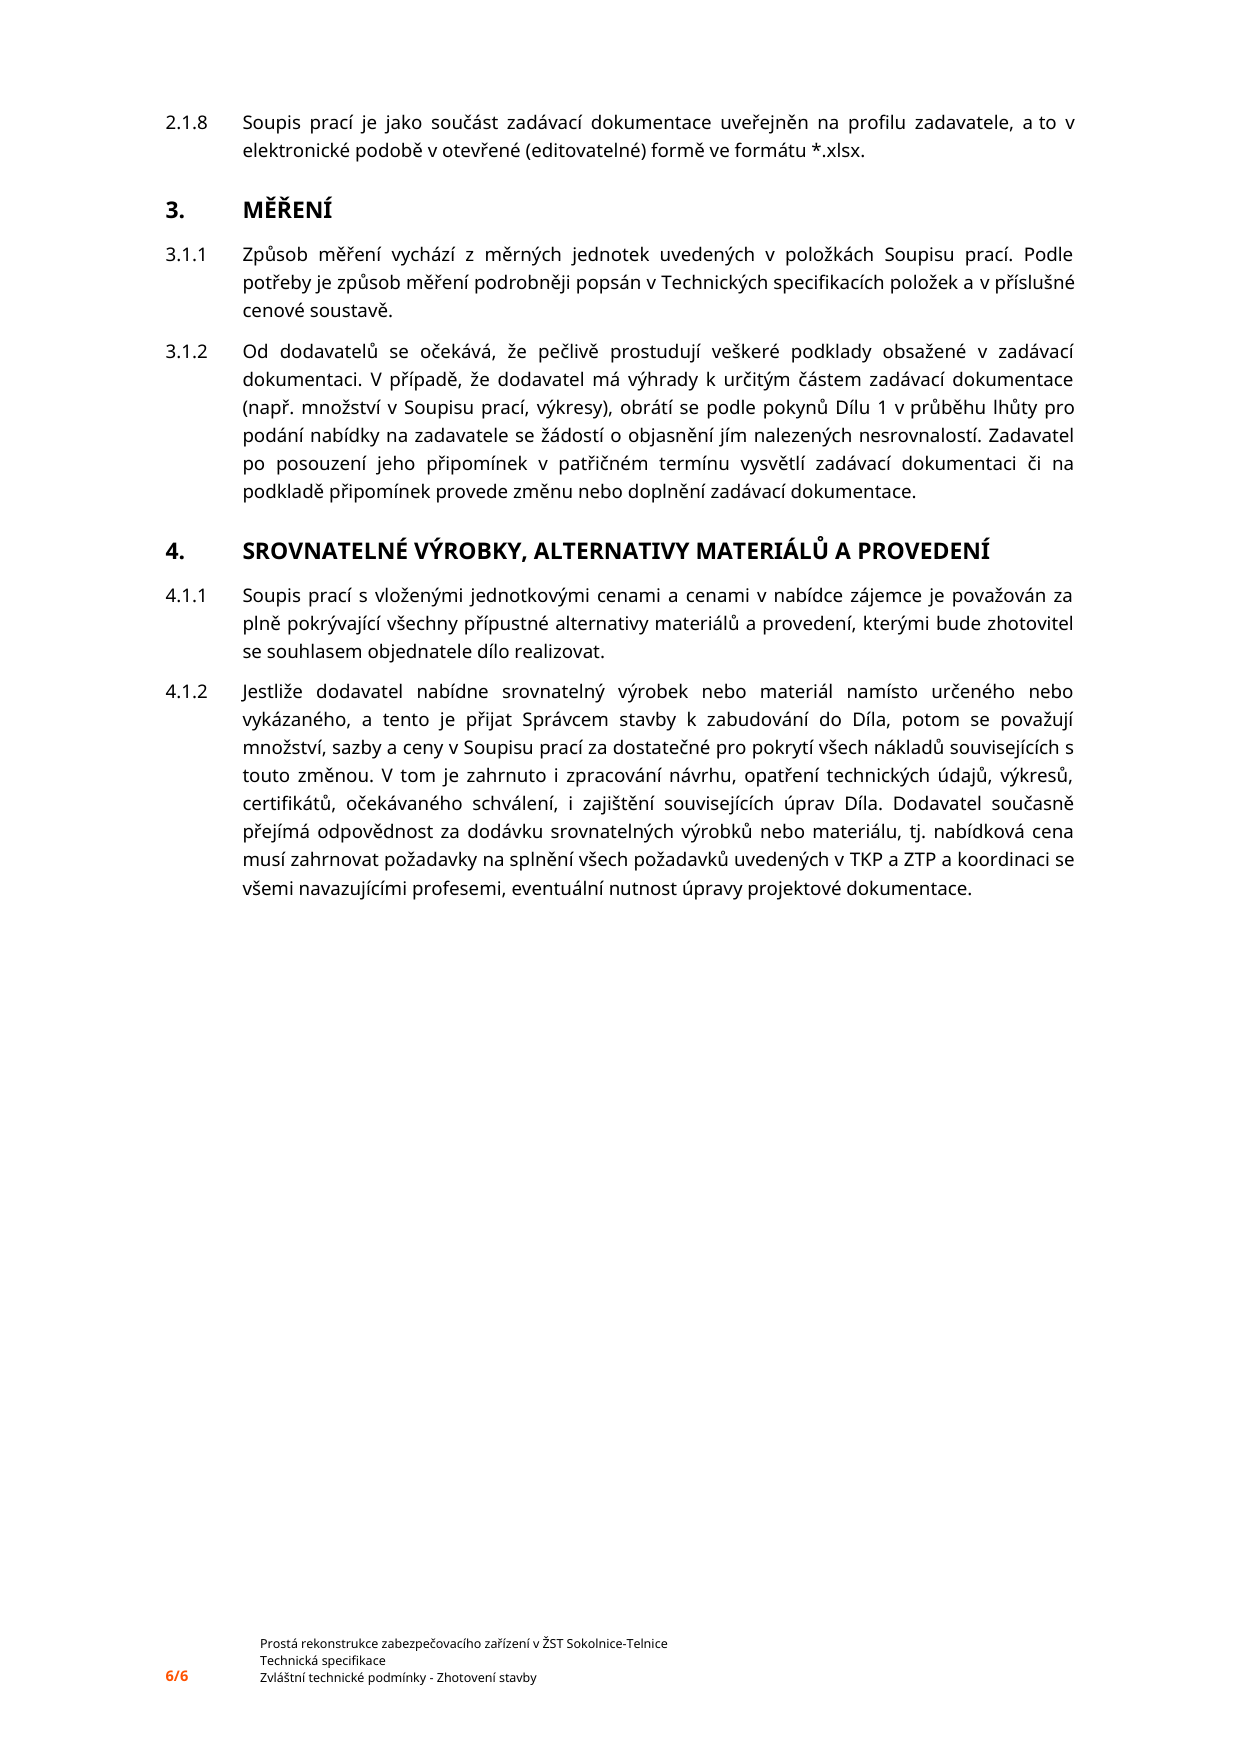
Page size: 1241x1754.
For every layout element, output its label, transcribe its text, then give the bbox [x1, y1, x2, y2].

text Soupis prací je jako součást zadávací dokumentace uveřejněn na profilu zadavatele, a to v elektronické podobě v otevřené (editovatelné) formě ve formátu *.xlsx. [165, 109, 1075, 163]
text MĚŘENÍ [165, 194, 1075, 226]
text SROVNATELNÉ VÝROBKY, ALTERNATIVY MATERIÁLŮ A PROVEDENÍ [165, 535, 1075, 566]
text Soupis prací s vloženými jednotkovými cenami a cenami v nabídce zájemce je považován za plně pokrývající všechny přípustné alternativy materiálů a provedení, kterými bude zhotovitel se souhlasem objednatele dílo realizovat. [165, 582, 1075, 664]
text Způsob měření vychází z měrných jednotek uvedených v položkách Soupisu prací. Podle potřeby je způsob měření podrobněji popsán v Technických specifikacích položek a v příslušné cenové soustavě. [165, 241, 1075, 323]
text Od dodavatelů se očekává, že pečlivě prostudují veškeré podklady obsažené v zadávací dokumentaci. V případě, že dodavatel má výhrady k určitým částem zadávací dokumentace (např. množství v Soupisu prací, výkresy), obrátí se podle pokynů Dílu 1 v průběhu lhůty pro podání nabídky na zadavatele se žádostí o objasnění jím nalezených nesrovnalostí. Zadavatel po posouzení jeho připomínek v patřičném termínu vysvětlí zadávací dokumentaci či na podkladě připomínek provede změnu nebo doplnění zadávací dokumentace. [165, 338, 1075, 503]
text Jestliže dodavatel nabídne srovnatelný výrobek nebo materiál namísto určeného nebo vykázaného, a tento je přijat Správcem stavby k zabudování do Díla, potom se považují množství, sazby a ceny v Soupisu prací za dostatečné pro pokrytí všech nákladů souvisejících s touto změnou. V tom je zahrnuto i zpracování návrhu, opatření technických údajů, výkresů, certifikátů, očekávaného schválení, i zajištění souvisejících úprav Díla. Dodavatel současně přejímá odpovědnost za dodávku srovnatelných výrobků nebo materiálu, tj. nabídková cena musí zahrnovat požadavky na splnění všech požadavků uvedených v TKP a ZTP a koordinaci se všemi navazujícími profesemi, eventuální nutnost úpravy projektové dokumentace. [165, 679, 1075, 900]
